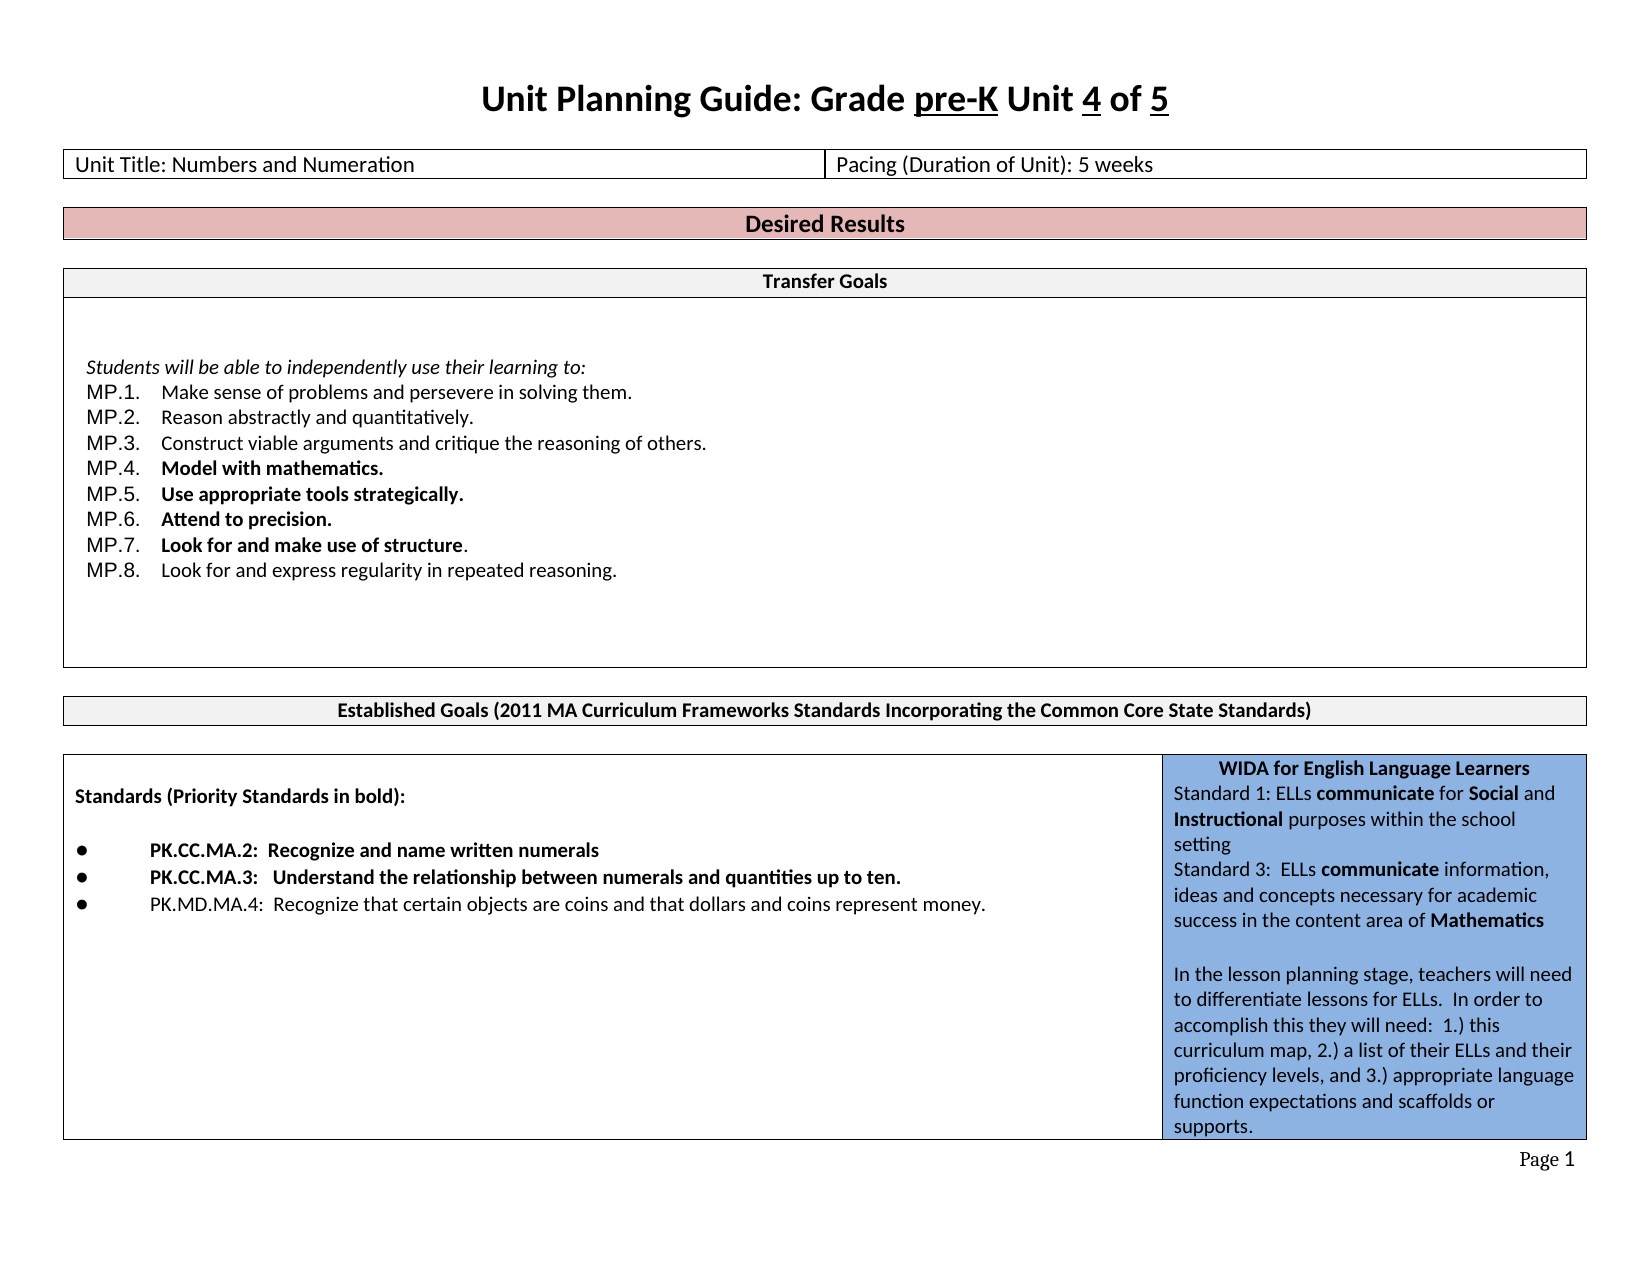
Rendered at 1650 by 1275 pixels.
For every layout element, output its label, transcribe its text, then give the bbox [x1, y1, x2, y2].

table_cell [64, 298, 1586, 667]
table_header WIDA for English Language Learners Standard 1: ELLs communicate for Social and Instructional purposes within the school setting Standard 3: ELLs communicate information, ideas and concepts necessary for academic success in the content area of Mathematics In the lesson planning stage, teachers will need to differentiate lessons for ELLs. In order to accomplish this they will need: 1.) this curriculum map, 2.) a list of their ELLs and their proficiency levels, and 3.) appropriate language function expectations and scaffolds or supports. [1163, 755, 1586, 1139]
table_header Desired Results [64, 208, 1586, 238]
table_header Transfer Goals [64, 269, 1586, 297]
table_header Standards (Priority Standards in bold): PK.CC.MA.2: Recognize and name written numerals PK.CC.MA.3: Understand the relationship between numerals and quantities up to ten. PK.MD.MA.4: Recognize that certain objects are coins and that dollars and coins represent money. [64, 755, 1162, 1139]
table_header Unit Title: Numbers and Numeration [64, 150, 824, 178]
table_header Established Goals (2011 MA Curriculum Frameworks Standards Incorporating the Common Core State Standards) [64, 697, 1586, 725]
table_header Pacing (Duration of Unit): 5 weeks [826, 150, 1586, 178]
